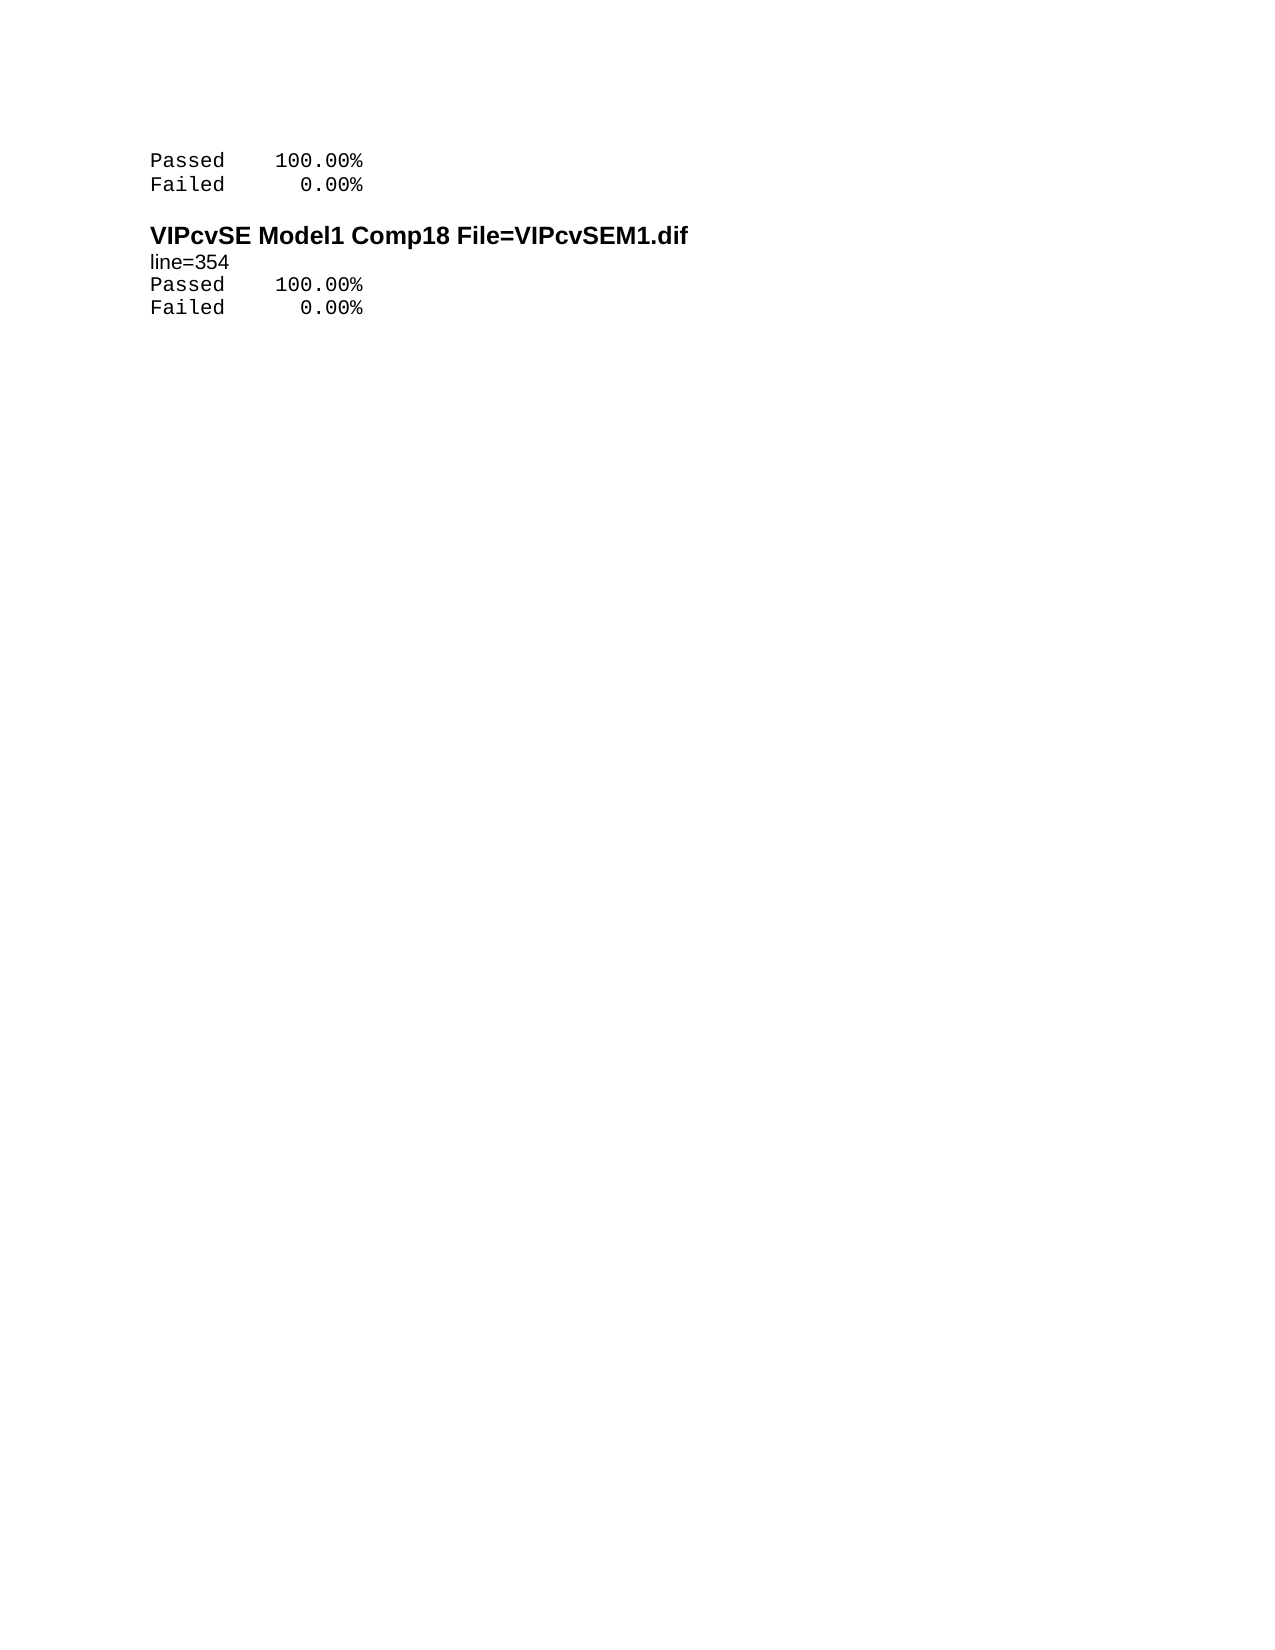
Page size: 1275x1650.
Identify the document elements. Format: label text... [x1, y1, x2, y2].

text Passed 100.00% [150, 274, 1125, 297]
text Failed 0.00% [150, 174, 1125, 197]
text Failed 0.00% [150, 297, 1125, 321]
text Passed 100.00% [150, 150, 1125, 174]
text VIPcvSE Model1 Comp18 File=VIPcvSEM1.dif [150, 221, 1125, 250]
text line=354 [150, 250, 1125, 274]
